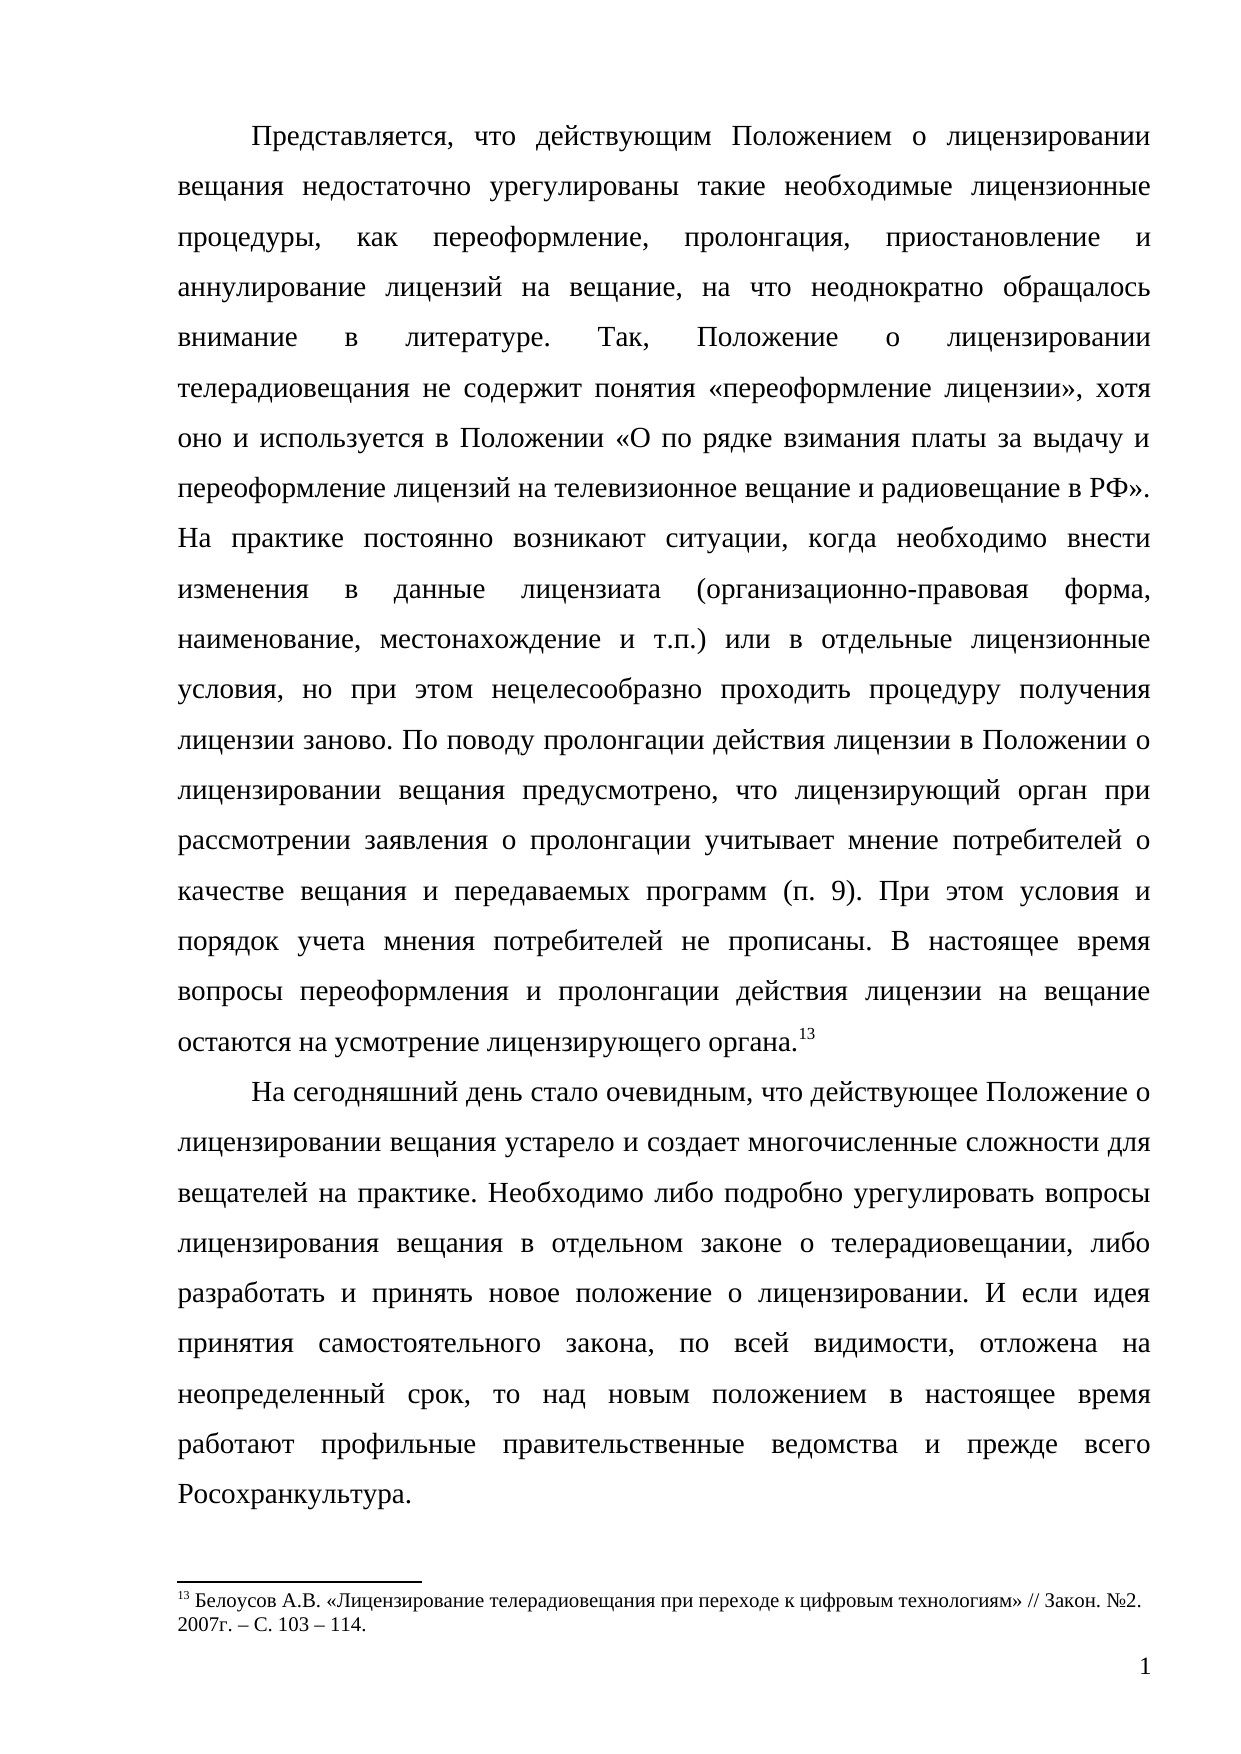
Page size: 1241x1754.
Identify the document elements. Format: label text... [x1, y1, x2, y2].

text На сегодняшний день стало очевидным, что действующее Положение о лицензировании вещания устарело и создает многочисленные сложности для вещателей на практике. Необходимо либо подробно урегулировать вопросы лицензирования вещания в отдельном законе о телерадиовещании, либо разработать и принять новое положение о лицензировании. И если идея принятия самостоятельного закона, по всей видимости, отложена на неопределенный срок, то над новым положением в настоящее время работают профильные правительственные ведомства и прежде всего Росохранкультура. [177, 1074, 1152, 1510]
text Представляется, что действующим Положением о лицензировании вещания недостаточно урегулированы такие необходимые лицензионные процедуры, как переоформление, пролонгация, приостановление и аннулирование лицензий на вещание, на что неоднократно обращалось внимание в литературе. Так, Положение о лицензировании телерадиовещания не содержит понятия «переоформление лицензии», хотя оно и используется в Положении «О по рядке взимания платы за выдачу и переоформление лицензий на телевизионное вещание и радиовещание в РФ». На практике постоянно возникают ситуации, когда необходимо внести изменения в данные лицензиата (организационно-правовая форма, наименование, местонахождение и т.п.) или в отдельные лицензионные условия, но при этом нецелесообразно проходить процедуру получения лицензии заново. По поводу пролонгации действия лицензии в Положении о лицензировании вещания предусмотрено, что лицензирующий орган при рассмотрении заявления о пролонгации учитывает мнение потребителей о качестве вещания и передаваемых программ (п. 9). При этом условия и порядок учета мнения потребителей не прописаны. В настоящее время вопросы переоформления и пролонгации действия лицензии на вещание остаются на усмотрение лицензирующего органа. [177, 118, 1152, 1057]
